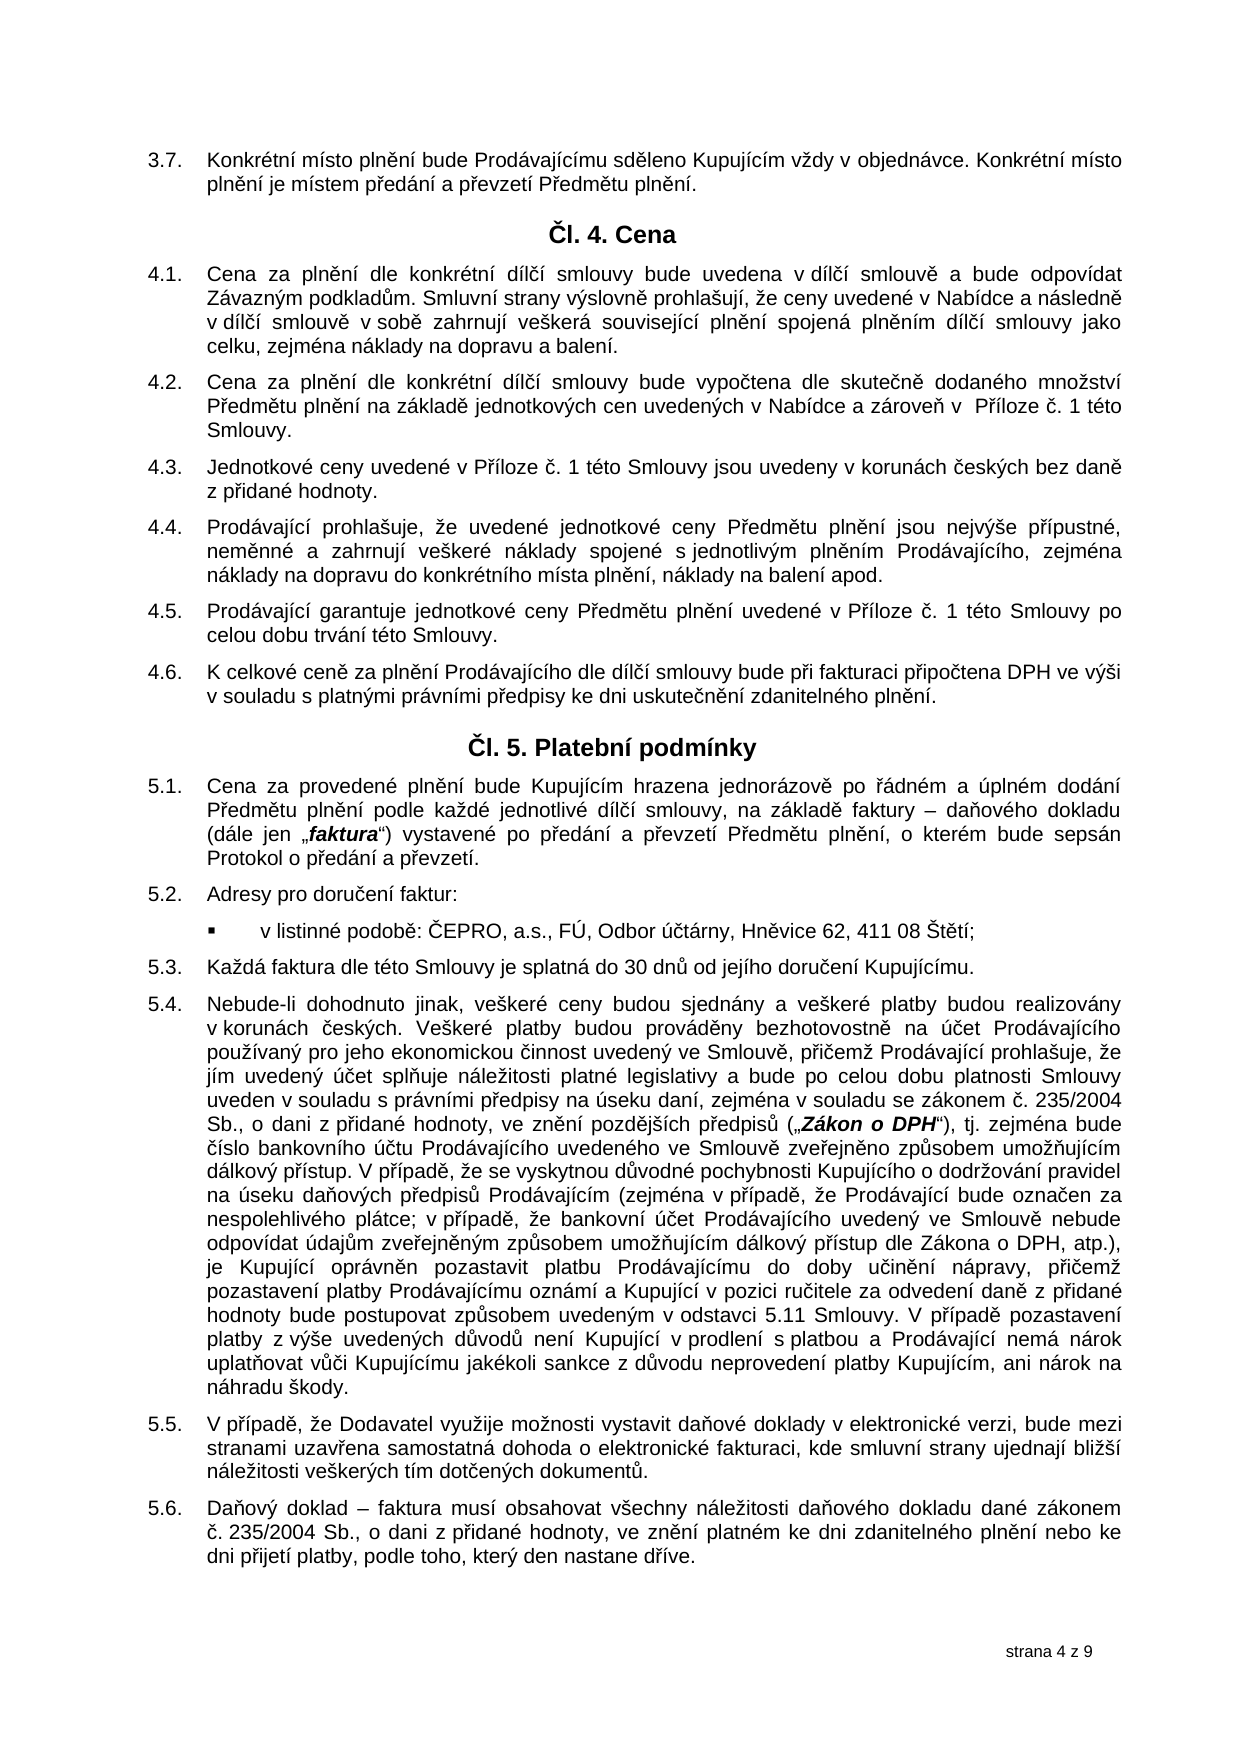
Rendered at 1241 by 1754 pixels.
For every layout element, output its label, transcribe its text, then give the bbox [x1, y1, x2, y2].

text Cena za plnění dle konkrétní dílčí smlouvy bude vypočtena dle skutečně dodaného množství Předmětu plnění na základě jednotkových cen uvedených v Nabídce a zároveň v Příloze č. 1 této Smlouvy. [148, 370, 1122, 442]
text Cena za provedené plnění bude Kupujícím hrazena jednorázově po řádném a úplném dodání Předmětu plnění podle každé jednotlivé dílčí smlouvy, na základě faktury – daňového dokladu (dále jen „faktura“) vystavené po předání a převzetí Předmětu plnění, o kterém bude sepsán Protokol o předání a převzetí. [148, 774, 1122, 870]
text Cena za plnění dle konkrétní dílčí smlouvy bude uvedena v dílčí smlouvě a bude odpovídat Závazným podkladům. Smluvní strany výslovně prohlašují, že ceny uvedené v Nabídce a následně v dílčí smlouvě v sobě zahrnují veškerá související plnění spojená plněním dílčí smlouvy jako celku, zejména náklady na dopravu a balení. [148, 262, 1122, 358]
text Každá faktura dle této Smlouvy je splatná do 30 dnů od jejího doručení Kupujícímu. [148, 955, 1122, 979]
text Daňový doklad – faktura musí obsahovat všechny náležitosti daňového dokladu dané zákonem č. 235/2004 Sb., o dani z přidané hodnoty, ve znění platném ke dni zdanitelného plnění nebo ke dni přijetí platby, podle toho, který den nastane dříve. [148, 1496, 1122, 1568]
text Prodávající prohlašuje, že uvedené jednotkové ceny Předmětu plnění jsou nejvýše přípustné, neměnné a zahrnují veškeré náklady spojené s jednotlivým plněním Prodávajícího, zejména náklady na dopravu do konkrétního místa plnění, náklady na balení apod. [148, 515, 1122, 587]
text Jednotkové ceny uvedené v Příloze č. 1 této Smlouvy jsou uvedeny v korunách českých bez daně z přidané hodnoty. [148, 454, 1122, 502]
text Cena [102, 221, 1122, 249]
text Nebude-li dohodnuto jinak, veškeré ceny budou sjednány a veškeré platby budou realizovány v korunách českých. Veškeré platby budou prováděny bezhotovostně na účet Prodávajícího používaný pro jeho ekonomickou činnost uvedený ve Smlouvě, přičemž Prodávající prohlašuje, že jím uvedený účet splňuje náležitosti platné legislativy a bude po celou dobu platnosti Smlouvy uveden v souladu s právními předpisy na úseku daní, zejména v souladu se zákonem č. 235/2004 Sb., o dani z přidané hodnoty, ve znění pozdějších předpisů („Zákon o DPH“), tj. zejména bude číslo bankovního účtu Prodávajícího uvedeného ve Smlouvě zveřejněno způsobem umožňujícím dálkový přístup. V případě, že se vyskytnou důvodné pochybnosti Kupujícího o dodržování pravidel na úseku daňových předpisů Prodávajícím (zejména v případě, že Prodávající bude označen za nespolehlivého plátce; v případě, že bankovní účet Prodávajícího uvedený ve Smlouvě nebude odpovídat údajům zveřejněným způsobem umožňujícím dálkový přístup dle Zákona o DPH, atp.), je Kupující oprávněn pozastavit platbu Prodávajícímu do doby učinění nápravy, přičemž pozastavení platby Prodávajícímu oznámí a Kupující v pozici ručitele za odvedení daně z přidané hodnoty bude postupovat způsobem uvedeným v odstavci 5.11 Smlouvy. V případě pozastavení platby z výše uvedených důvodů není Kupující v prodlení s platbou a Prodávající nemá nárok uplatňovat vůči Kupujícímu jakékoli sankce z důvodu neprovedení platby Kupujícím, ani nárok na náhradu škody. [148, 992, 1122, 1399]
text Adresy pro doručení faktur: [148, 882, 1122, 906]
text Konkrétní místo plnění bude Prodávajícímu sděleno Kupujícím vždy v objednávce. Konkrétní místo plnění je místem předání a převzetí Předmětu plnění. [148, 148, 1122, 196]
text V případě, že Dodavatel využije možnosti vystavit daňové doklady v elektronické verzi, bude mezi stranami uzavřena samostatná dohoda o elektronické fakturaci, kde smluvní strany ujednají bližší náležitosti veškerých tím dotčených dokumentů. [148, 1411, 1122, 1483]
text Prodávající garantuje jednotkové ceny Předmětu plnění uvedené v Příloze č. 1 této Smlouvy po celou dobu trvání této Smlouvy. [148, 599, 1122, 647]
text Platební podmínky [102, 733, 1122, 761]
text K celkové ceně za plnění Prodávajícího dle dílčí smlouvy bude při fakturaci připočtena DPH ve výši v souladu s platnými právními předpisy ke dni uskutečnění zdanitelného plnění. [148, 660, 1122, 708]
list v listinné podobě: ČEPRO, a.s., FÚ, Odbor účtárny, Hněvice 62, 411 08 Štětí; [207, 919, 1122, 943]
